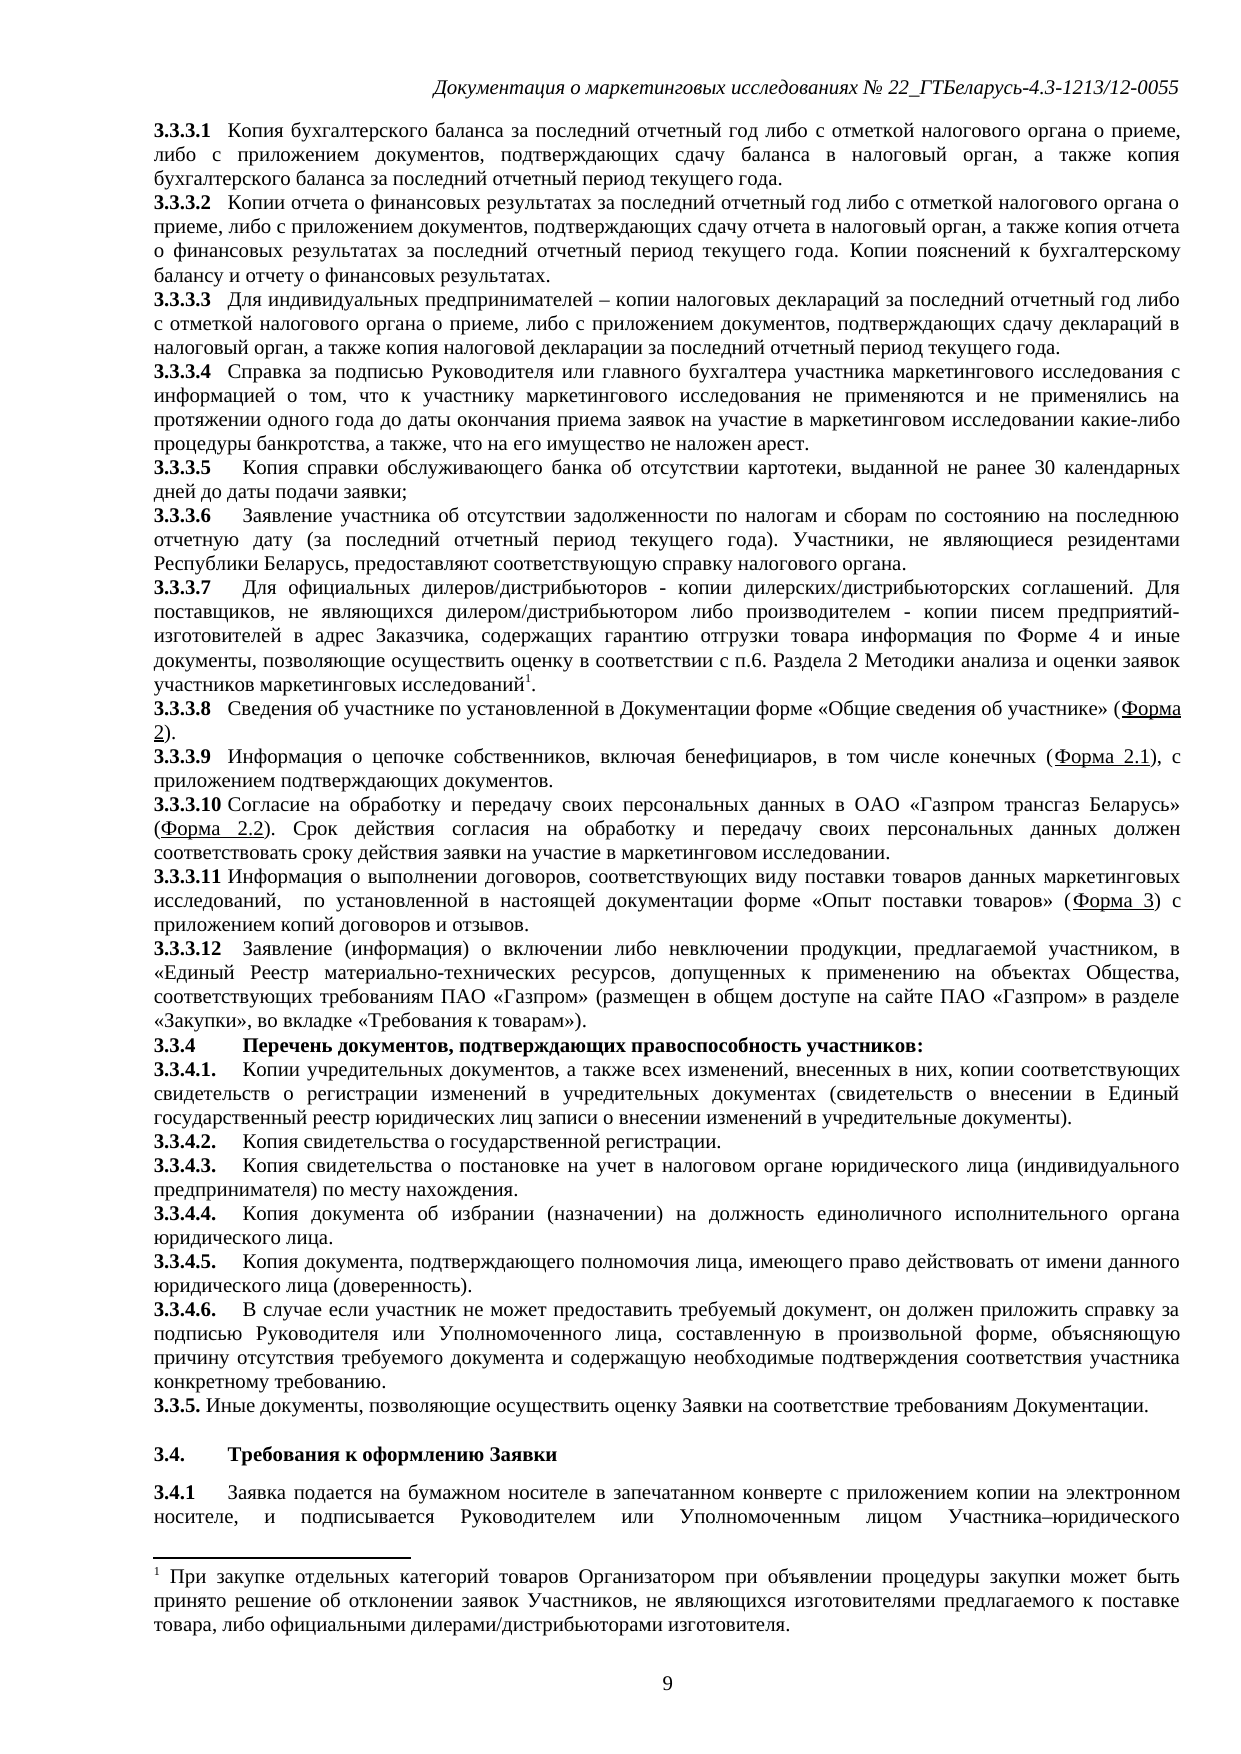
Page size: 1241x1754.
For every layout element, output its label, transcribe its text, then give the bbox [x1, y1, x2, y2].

list Копия бухгалтерского баланса за последний отчетный год либо c отметкой налогового органа о приеме, либо с приложением документов, подтверждающих сдачу баланса в налоговый орган, а также копия бухгалтерского баланса за последний отчетный период текущего года. [153, 118, 1181, 190]
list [153, 1480, 1181, 1528]
list Заявление участника об отсутствии задолженности по налогам и сборам по состоянию на последнюю отчетную дату (за последний отчетный период текущего года). Участники, не являющиеся резидентами Республики Беларусь, предоставляют соответствующую справку налогового органа. [153, 503, 1181, 575]
list Копия документа, подтверждающего полномочия лица, имеющего право действовать от имени данного юридического лица (доверенность). [153, 1249, 1181, 1297]
list Копия свидетельства о постановке на учет в налоговом органе юридического лица (индивидуального предпринимателя) по месту нахождения. [153, 1153, 1181, 1201]
list Информация о цепочке собственников, включая бенефициаров, в том числе конечных (Форма 2.1), с приложением подтверждающих документов. [153, 744, 1181, 792]
list Сведения об участнике по установленной в Документации форме «Общие сведения об участнике» (Форма 2). [153, 696, 1181, 744]
list Информация о выполнении договоров, соответствующих виду поставки товаров данных маркетинговых исследований, по установленной в настоящей документации форме «Опыт поставки товаров» (Форма 3) с приложением копий договоров и отзывов. [153, 864, 1181, 936]
list Заявление (информация) о включении либо невключении продукции, предлагаемой участником, в «Единый Реестр материально-технических ресурсов, допущенных к применению на объектах Общества, соответствующих требованиям ПАО «Газпром» (размещен в общем доступе на сайте ПАО «Газпром» в разделе «Закупки», во вкладке «Требования к товарам»). [153, 936, 1181, 1032]
list Справка за подписью Руководителя или главного бухгалтера участника маркетингового исследования с информацией о том, что к участнику маркетингового исследования не применяются и не применялись на протяжении одного года до даты окончания приема заявок на участие в маркетинговом исследовании какие-либо процедуры банкротства, а также, что на его имущество не наложен арест. [153, 359, 1181, 455]
list Для индивидуальных предпринимателей – копии налоговых деклараций за последний отчетный год либо с отметкой налогового органа о приеме, либо с приложением документов, подтверждающих сдачу деклараций в налоговый орган, а также копия налоговой декларации за последний отчетный период текущего года. [153, 287, 1181, 359]
list Копия справки обслуживающего банка об отсутствии картотеки, выданной не ранее 30 календарных дней до даты подачи заявки; [153, 455, 1181, 503]
list Копия документа об избрании (назначении) на должность единоличного исполнительного органа юридического лица. [153, 1201, 1181, 1249]
list Копия свидетельства о государственной регистрации. [153, 1129, 1181, 1153]
list Перечень документов, подтверждающих правоспособность участников: [153, 1032, 1181, 1057]
list Согласие на обработку и передачу своих персональных данных в ОАО «Газпром трансгаз Беларусь» (Форма 2.2). Срок действия согласия на обработку и передачу своих персональных данных должен соответствовать сроку действия заявки на участие в маркетинговом исследовании. [153, 792, 1181, 864]
list Требования к оформлению Заявки [153, 1442, 1181, 1466]
list Для официальных дилеров/дистрибьюторов - копии дилерских/дистрибьюторских соглашений. Для поставщиков, не являющихся дилером/дистрибьютором либо производителем - копии писем предприятий-изготовителей в адрес Заказчика, содержащих гарантию отгрузки товара информация по Форме 4 и иные документы, позволяющие осуществить оценку в соответствии с п.6. Раздела 2 Методики анализа и оценки заявок участников маркетинговых исследований. [153, 575, 1181, 696]
list Копии отчета о финансовых результатах за последний отчетный год либо с отметкой налогового органа о приеме, либо с приложением документов, подтверждающих сдачу отчета в налоговый орган, а также копия отчета о финансовых результатах за последний отчетный период текущего года. Копии пояснений к бухгалтерскому балансу и отчету о финансовых результатах. [153, 190, 1181, 287]
list В случае если участник не может предоставить требуемый документ, он должен приложить справку за подписью Руководителя или Уполномоченного лица, составленную в произвольной форме, объясняющую причину отсутствия требуемого документа и содержащую необходимые подтверждения соответствия участника конкретному требованию. [153, 1297, 1181, 1393]
text 3.3.5. Иные документы, позволяющие осуществить оценку Заявки на соответствие требованиям Документации. [153, 1393, 1181, 1417]
list Копии учредительных документов, а также всех изменений, внесенных в них, копии соответствующих свидетельств о регистрации изменений в учредительных документах (свидетельств о внесении в Единый государственный реестр юридических лиц записи о внесении изменений в учредительные документы). [153, 1057, 1181, 1129]
